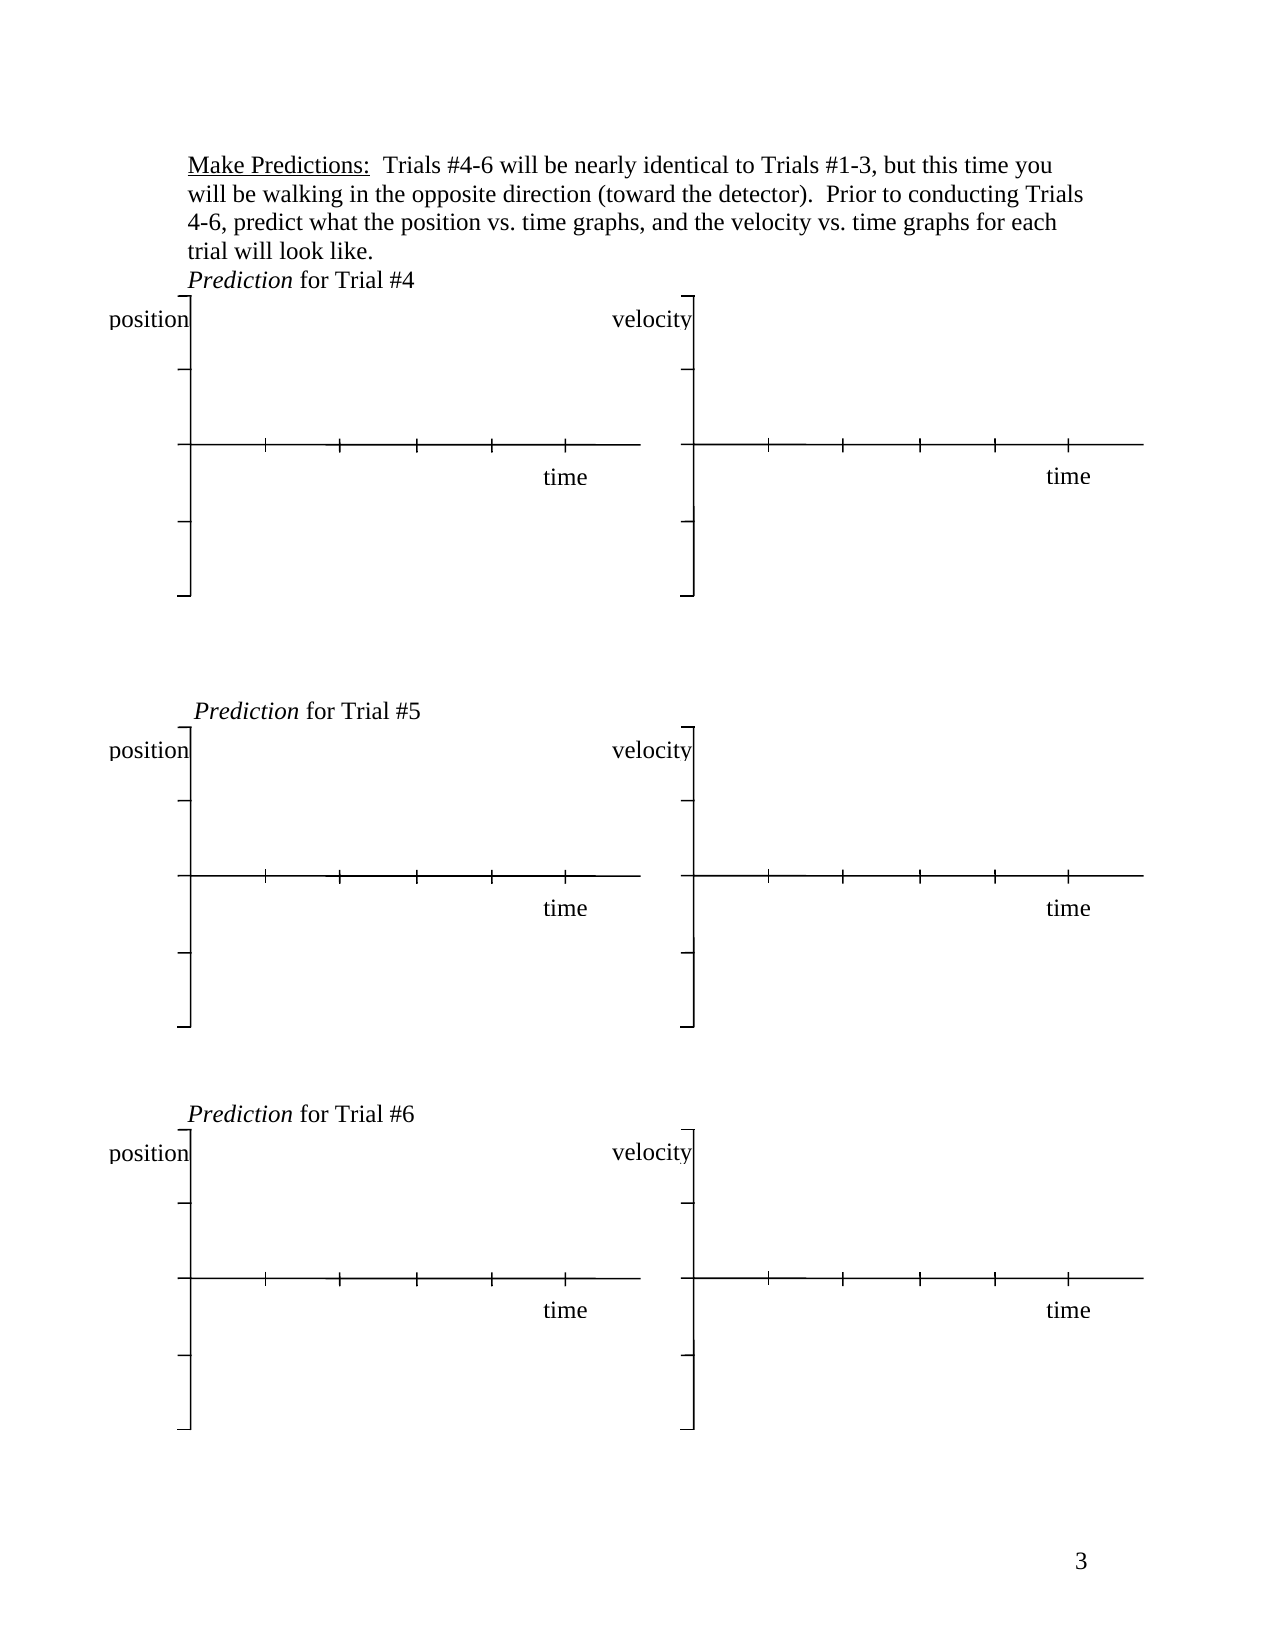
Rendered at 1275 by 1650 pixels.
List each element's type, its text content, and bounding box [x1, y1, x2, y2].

text Prediction for Trial #4 [187, 265, 1087, 294]
text Prediction for Trial #6 [187, 1099, 1087, 1127]
text Prediction for Trial #5 [187, 696, 1087, 725]
text Make Predictions: Trials #4-6 will be nearly identical to Trials #1-3, but this time you will be walking in the opposite direction (toward the detector). Prior to conducting Trials 4-6, predict what the position vs. time graphs, and the velocity vs. time graphs for each trial will look like. [187, 150, 1087, 265]
